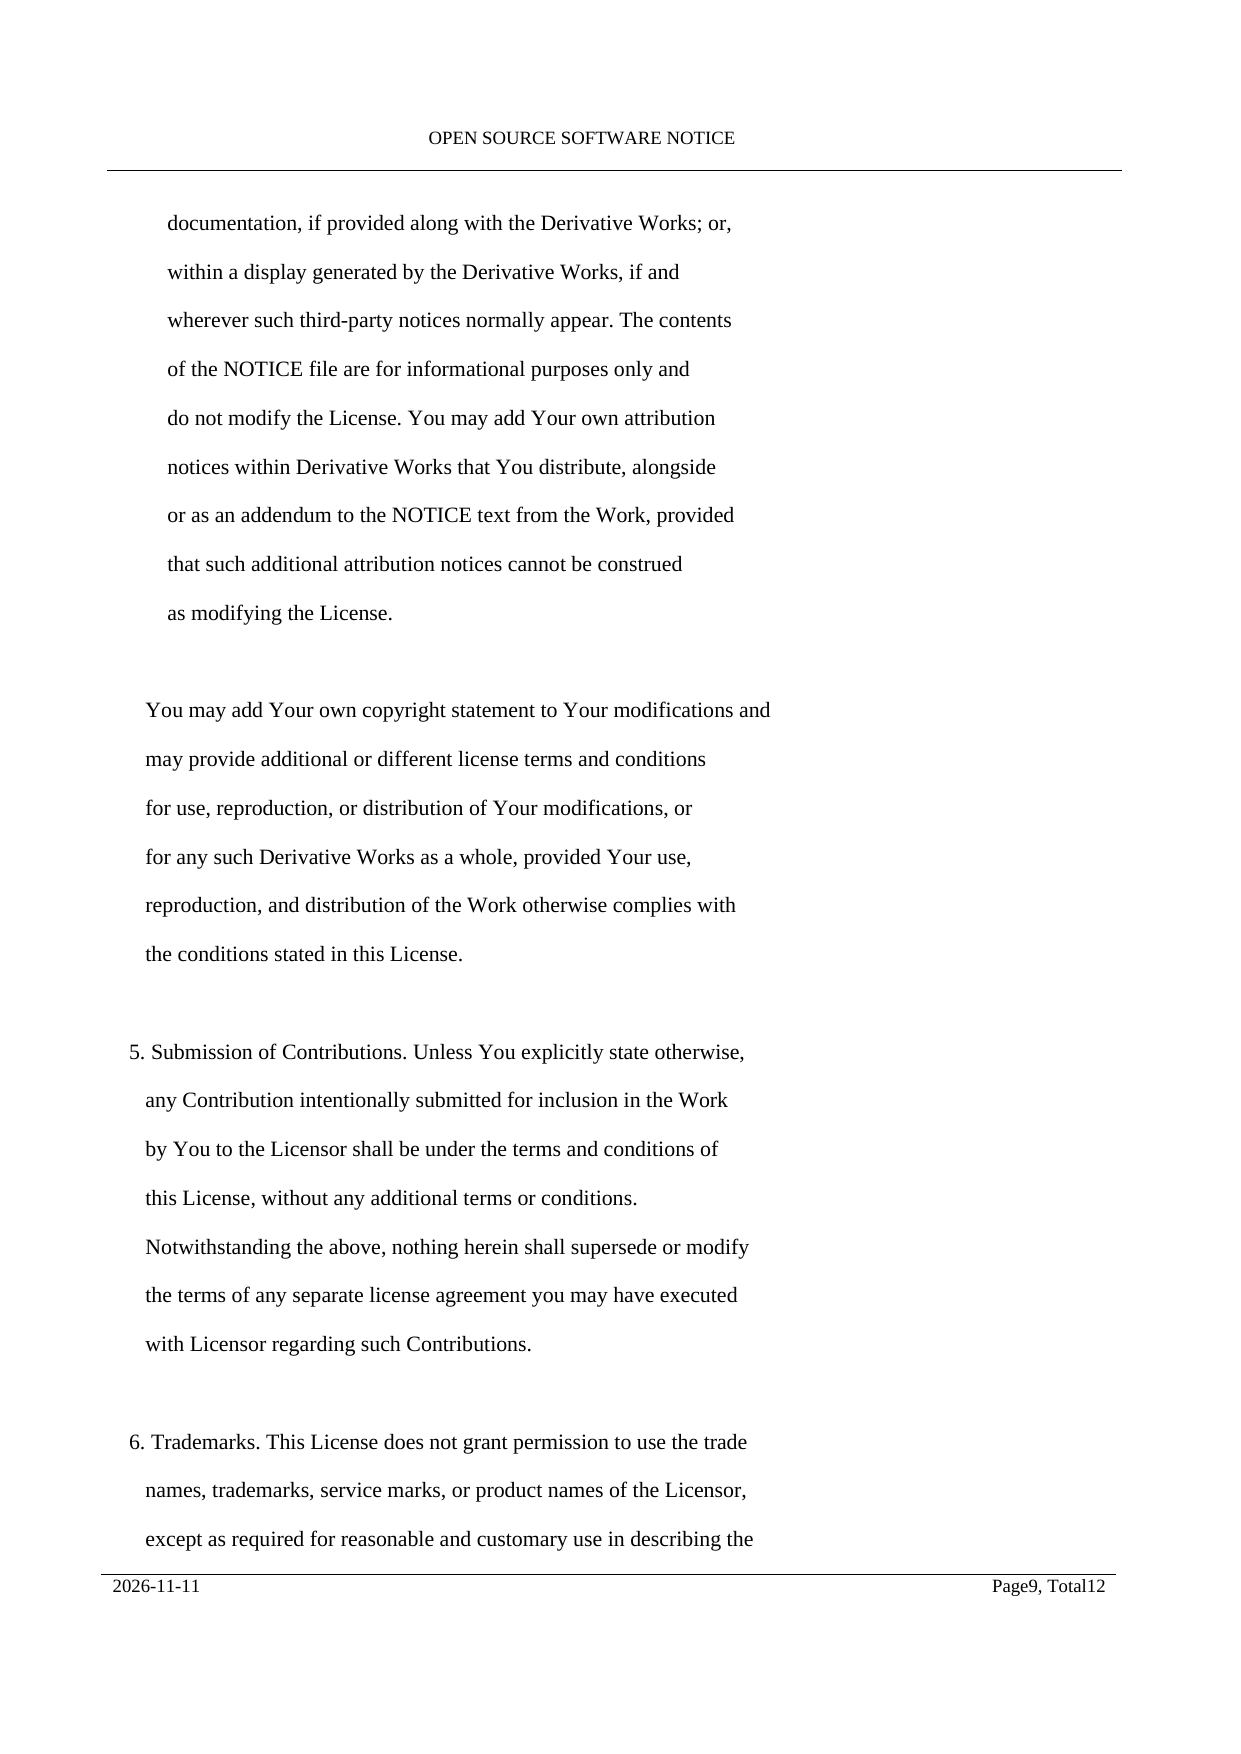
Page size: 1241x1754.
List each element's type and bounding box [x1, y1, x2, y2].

text [112, 206, 1128, 1555]
